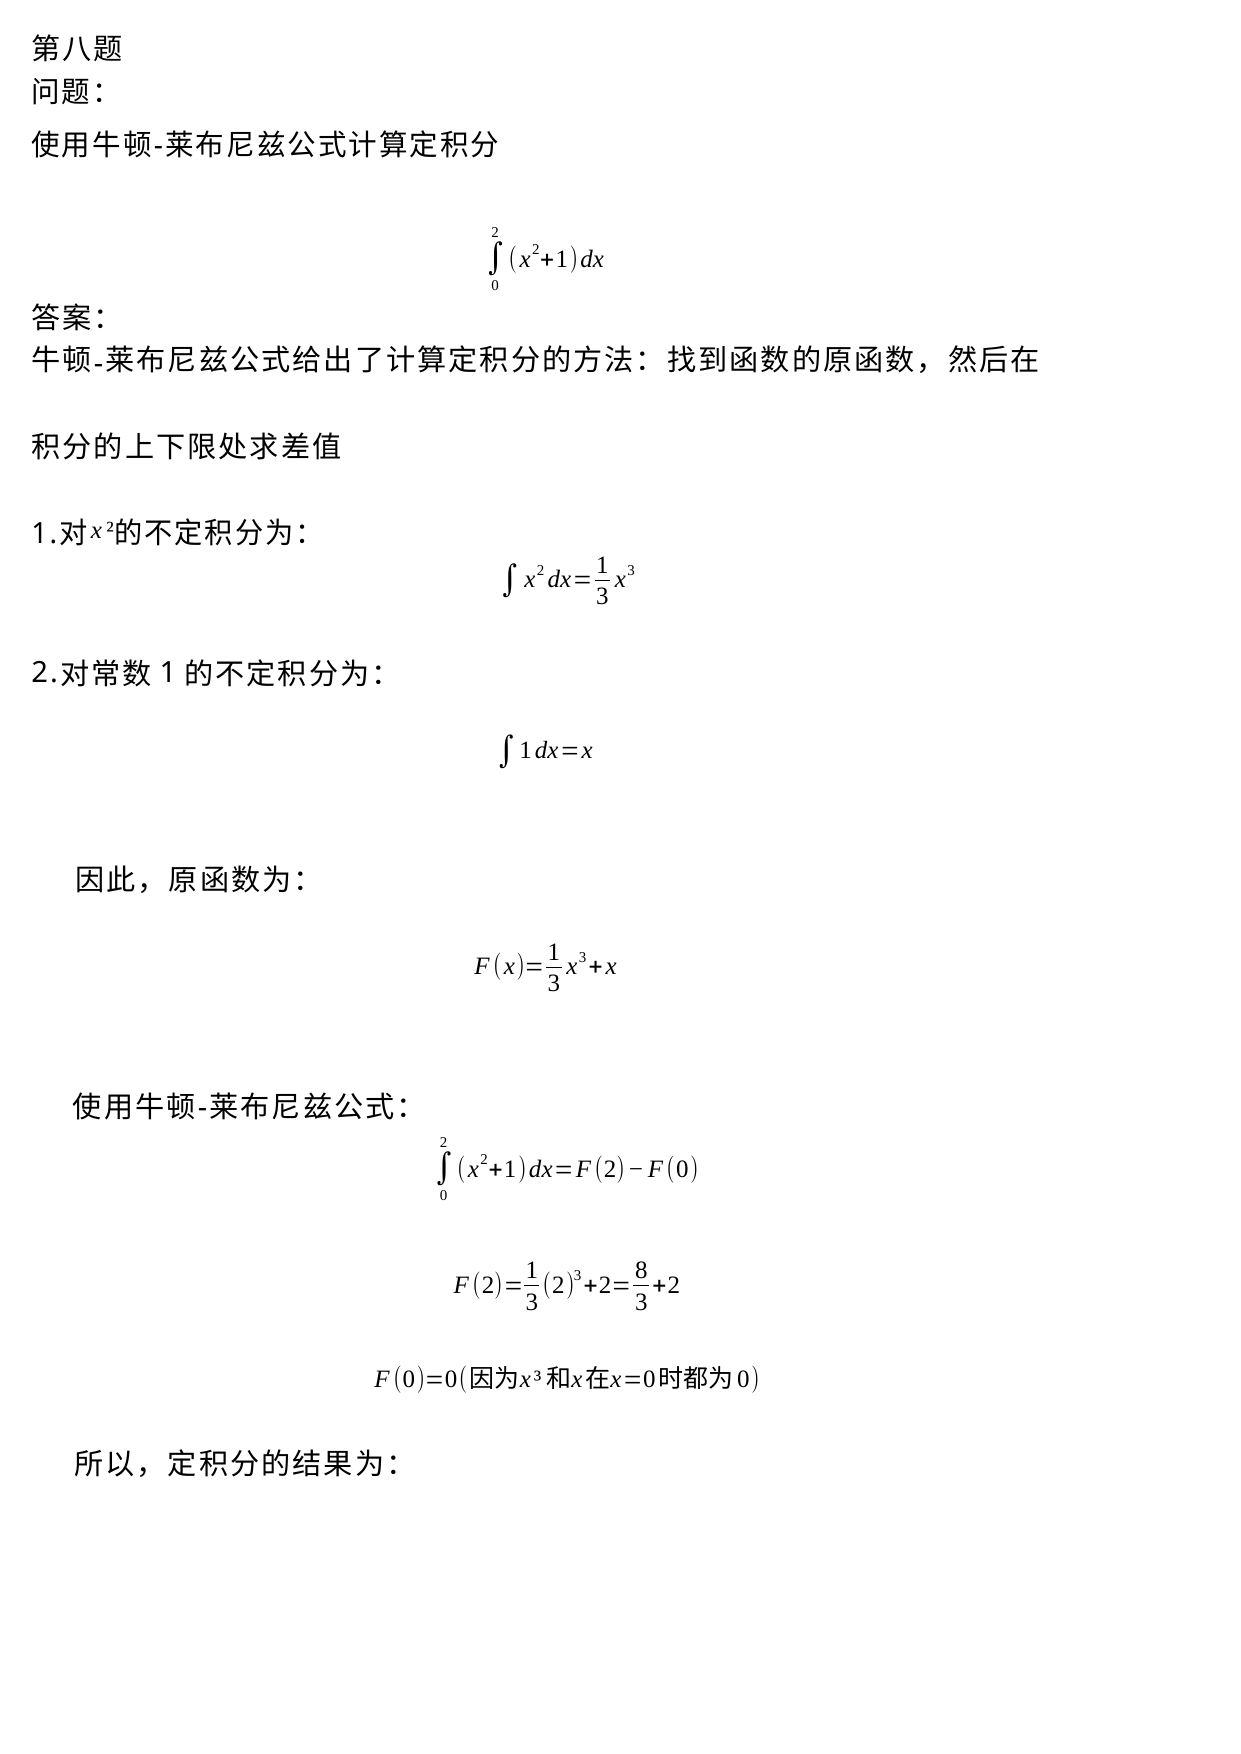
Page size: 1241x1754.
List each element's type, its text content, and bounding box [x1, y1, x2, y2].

text 使用牛顿-莱布尼兹公式计算定积分 [31, 121, 1059, 174]
text 2.对常数1的不定积分为： [31, 650, 1059, 693]
text 第八题 [31, 26, 1059, 68]
text 答案： [31, 294, 1059, 337]
text 使用牛顿-莱布尼兹公式： [73, 1084, 1059, 1126]
text 1.对的不定积分为： [31, 509, 1059, 552]
text 因此，原函数为： [75, 856, 1059, 899]
text 牛顿-莱布尼兹公式给出了计算定积分的方法：找到函数的原函数，然后在积分的上下限处求差值 [31, 337, 1059, 509]
text 问题： [31, 68, 1059, 121]
text 所以，定积分的结果为： [74, 1441, 1059, 1483]
